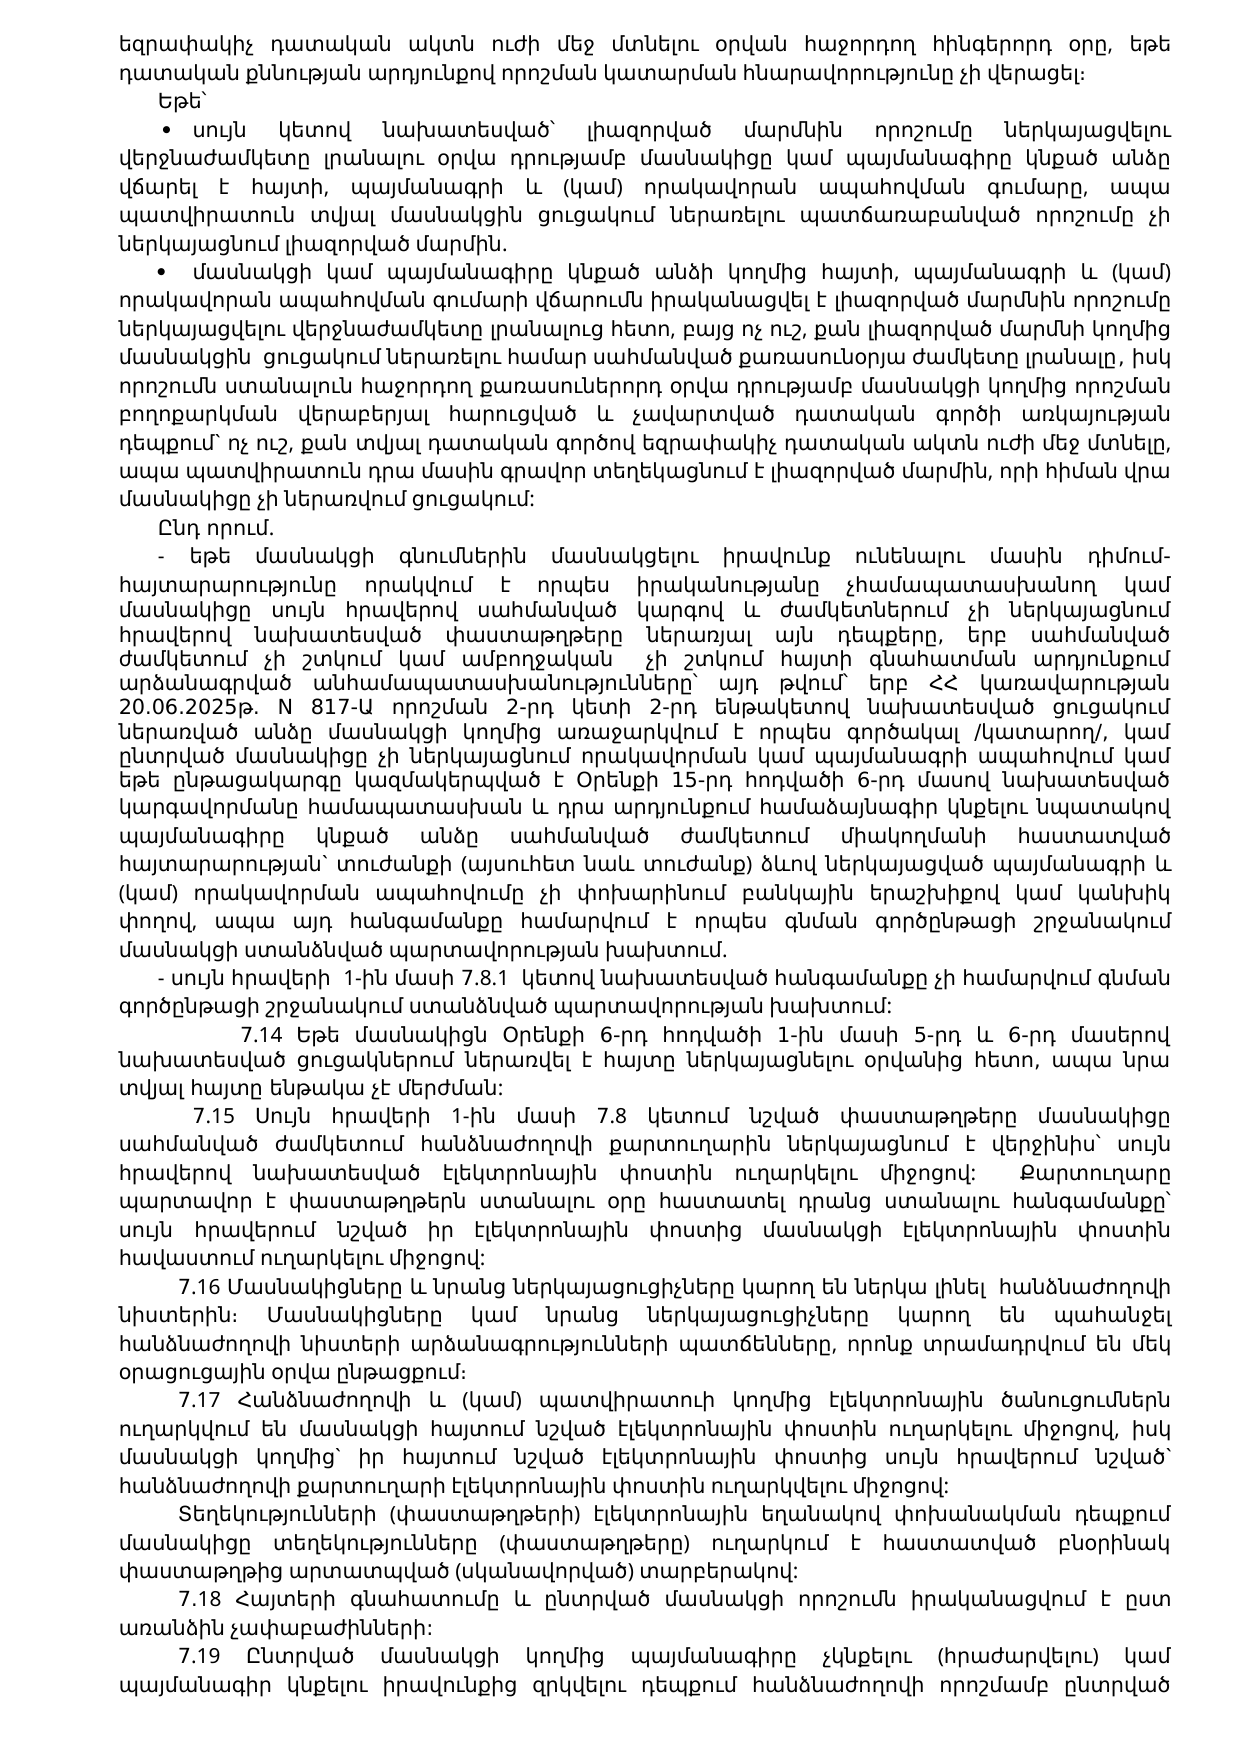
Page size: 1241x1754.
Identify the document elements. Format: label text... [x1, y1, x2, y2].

text Տեղեկությունների (փաստաթղթերի) էլեկտրոնային եղանակով փոխանակման դեպքում մասնակիցը տեղեկությունները (փաստաթղթերը) ուղարկում է հաստատված բնօրինակ փաստաթղթից արտատպված (սկանավորված) տարբերակով: [118, 1499, 1171, 1584]
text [118, 29, 1171, 86]
text 7.16 Մասնակիցները և նրանց ներկայացուցիչները կարող են ներկա լինել հանձնաժողովի նիստերին։ Մասնակիցները կամ նրանց ներկայացուցիչները կարող են պահանջել հանձնաժողովի նիստերի արձանագրությունների պատճենները, որոնք տրամադրվում են մեկ օրացուցային օրվա ընթացքում։ [118, 1272, 1171, 1386]
text - եթե մասնակցի գնումներին մասնակցելու իրավունք ունենալու մասին դիմում-հայտարարությունը որակվում է որպես իրականությանը չհամապատասխանող կամ մասնակիցը սույն հրավերով սահմանված կարգով և ժամկետներում չի ներկայացնում հրավերով նախատեսված փաստաթղթերը ներառյալ այն դեպքերը, երբ սահմանված ժամկետում չի շտկում կամ ամբողջական չի շտկում հայտի գնահատման արդյունքում արձանագրված անհամապատասխանությունները՝ այդ թվում՝ երբ ՀՀ կառավարության 20.06.2025թ. N 817-Ա որոշման 2-րդ կետի 2-րդ ենթակետով նախատեսված ցուցակում ներառված անձը մասնակցի կողմից առաջարկվում է որպես գործակալ /կատարող/, կամ ընտրված մասնակիցը չի ներկայացնում որակավորման կամ պայմանագրի ապահովում կամ եթե ընթացակարգը կազմակերպված է Օրենքի 15-րդ հոդվածի 6-րդ մասով նախատեսված կարգավորմանը համապատասխան և դրա արդյունքում համաձայնագիր կնքելու նպատակով պայմանագիրը կնքած անձը սահմանված ժամկետում միակողմանի հաստատված հայտարարության` տուժանքի (այսուհետ նաև տուժանք) ձևով ներկայացված պայմանագրի և (կամ) որակավորման ապահովումը չի փոխարինում բանկային երաշխիքով կամ կանխիկ փողով, ապա այդ հանգամանքը համարվում է որպես գնման գործընթացի շրջանակում մասնակցի ստանձնված պարտավորության խախտում. [118, 541, 1171, 963]
list սույն կետով նախատեսված՝ լիազորված մարմնին որոշումը ներկայացվելու վերջնաժամկետը լրանալու օրվա դրությամբ մասնակիցը կամ պայմանագիրը կնքած անձը վճարել է հայտի, պայմանագրի և (կամ) որակավորան ապահովման գումարը, ապա պատվիրատուն տվյալ մասնակցին ցուցակում ներառելու պատճառաբանված որոշումը չի ներկայացնում լիազորված մարմին. [118, 115, 1171, 257]
text 7.15 Սույն հրավերի 1-ին մասի 7.8 կետում նշված փաստաթղթերը մասնակիցը սահմանված ժամկետում հանձնաժողովի քարտուղարին ներկայացնում է վերջինիս՝ սույն հրավերով նախատեսված էլեկտրոնային փոստին ուղարկելու միջոցով: Քարտուղարը պարտավոր է փաստաթղթերն ստանալու օրը հաստատել դրանց ստանալու հանգամանքը՝ սույն հրավերում նշված իր էլեկտրոնային փոստից մասնակցի էլեկտրոնային փոստին հավաստում ուղարկելու միջոցով: [118, 1101, 1171, 1272]
text Եթե՝ [118, 86, 1171, 115]
text Ընդ որում. [118, 513, 1171, 541]
text 7.17 Հանձնաժողովի և (կամ) պատվիրատուի կողմից էլեկտրոնային ծանուցումներն ուղարկվում են մասնակցի հայտում նշված էլեկտրոնային փոստին ուղարկելու միջոցով, իսկ մասնակցի կողմից` իր հայտում նշված էլեկտրոնային փոստից սույն հրավերում նշված` հանձնաժողովի քարտուղարի էլեկտրոնային փոստին ուղարկվելու միջոցով: [118, 1386, 1171, 1499]
text 7.14 Եթե մասնակիցն Օրենքի 6-րդ հոդվածի 1-ին մասի 5-րդ և 6-րդ մասերով նախատեսված ցուցակներում ներառվել է հայտը ներկայացնելու օրվանից հետո, ապա նրա տվյալ հայտը ենթակա չէ մերժման: [118, 1020, 1171, 1101]
list մասնակցի կամ պայմանագիրը կնքած անձի կողմից հայտի, պայմանագրի և (կամ) որակավորան ապահովման գումարի վճարումն իրականացվել է լիազորված մարմնին որոշումը ներկայացվելու վերջնաժամկետը լրանալուց հետո, բայց ոչ ուշ, քան լիազորված մարմնի կողմից մասնակցին ցուցակում ներառելու համար սահմանված քառասունօրյա ժամկետը լրանալը, իսկ որոշումն ստանալուն հաջորդող քառասուներորդ օրվա դրությամբ մասնակցի կողմից որոշման բողոքարկման վերաբերյալ հարուցված և չավարտված դատական գործի առկայության դեպքում` ոչ ուշ, քան տվյալ դատական գործով եզրափակիչ դատական ակտն ուժի մեջ մտնելը, ապա պատվիրատուն դրա մասին գրավոր տեղեկացնում է լիազորված մարմին, որի հիման վրա մասնակիցը չի ներառվում ցուցակում: [118, 257, 1171, 513]
text - սույն հրավերի 1-ին մասի 7.8.1 կետով նախատեսված հանգամանքը չի համարվում գնման գործընթացի շրջանակում ստանձնված պարտավորության խախտում: [118, 963, 1171, 1020]
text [118, 1641, 1171, 1698]
text 7.18 Հայտերի գնահատումը և ընտրված մասնակցի որոշումն իրականացվում է ըստ առանձին չափաբաժինների: [118, 1584, 1171, 1641]
